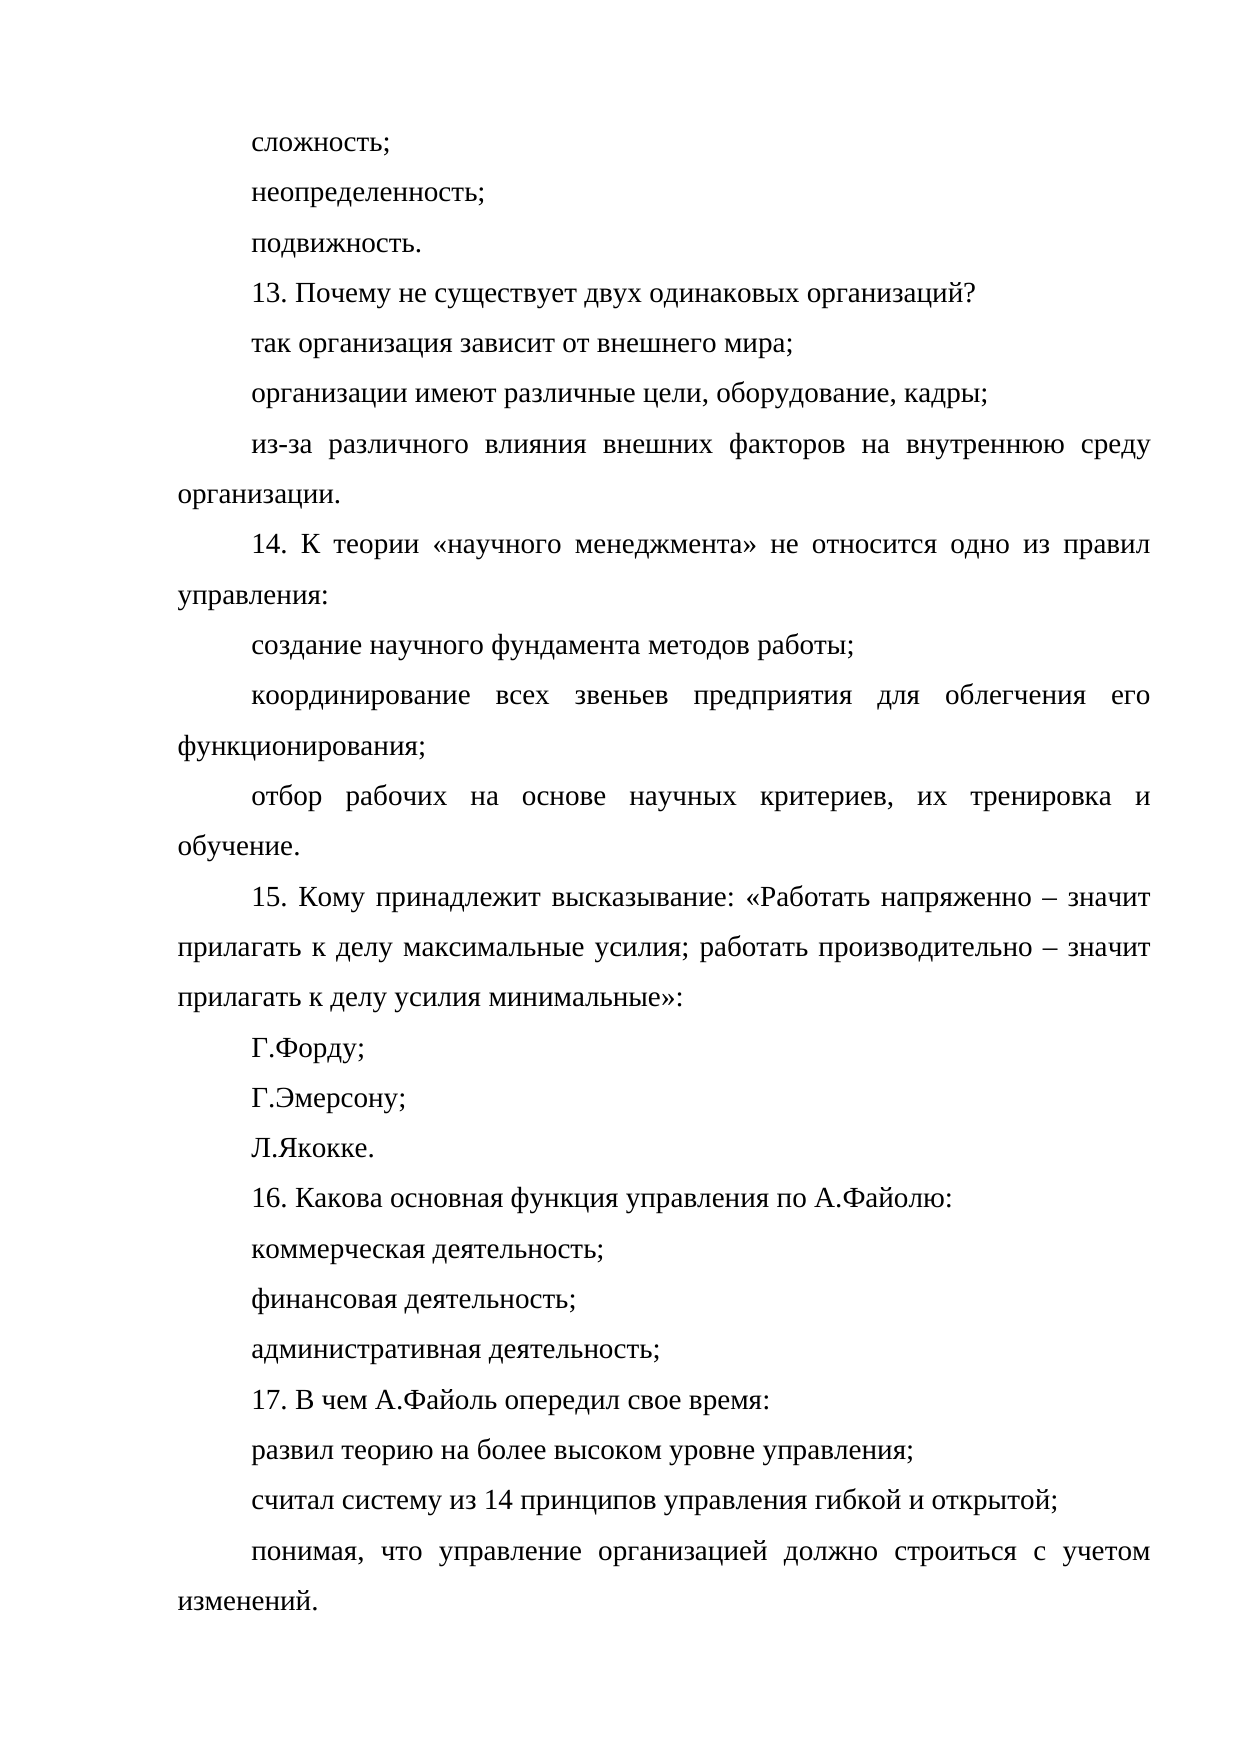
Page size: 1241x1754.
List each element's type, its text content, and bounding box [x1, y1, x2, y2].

text 17. В чем А.Файоль опередил свое время: [177, 1382, 1152, 1415]
text административная деятельность; [177, 1332, 1152, 1365]
text организации имеют различные цели, оборудование, кадры; [177, 376, 1152, 409]
text 15. Кому принадлежит высказывание: «Работать напряженно – значит прилагать к делу максимальные усилия; работать производительно – значит прилагать к делу усилия минимальные»: [177, 879, 1152, 1013]
text 16. Какова основная функция управления по А.Файолю: [177, 1181, 1152, 1214]
text из-за различного влияния внешних факторов на внутреннюю среду организации. [177, 426, 1152, 510]
text сложность; [177, 124, 1152, 158]
text подвижность. [177, 225, 1152, 258]
text финансовая деятельность; [177, 1281, 1152, 1315]
text создание научного фундамента методов работы; [177, 627, 1152, 661]
text Г.Эмерсону; [177, 1080, 1152, 1113]
text так организация зависит от внешнего мира; [177, 325, 1152, 359]
text понимая, что управление организацией должно строиться с учетом изменений. [177, 1533, 1152, 1617]
text Л.Якокке. [177, 1130, 1152, 1164]
text развил теорию на более высоком уровне управления; [177, 1432, 1152, 1466]
text считал систему из 14 принципов управления гибкой и открытой; [177, 1482, 1152, 1516]
text координирование всех звеньев предприятия для облегчения его функционирования; [177, 677, 1152, 761]
text 13. Почему не существует двух одинаковых организаций? [177, 275, 1152, 308]
text неопределенность; [177, 174, 1152, 208]
text Г.Форду; [177, 1030, 1152, 1063]
text коммерческая деятельность; [177, 1231, 1152, 1264]
text 14. К теории «научного менеджмента» не относится одно из правил управления: [177, 527, 1152, 610]
text отбор рабочих на основе научных критериев, их тренировка и обучение. [177, 778, 1152, 862]
